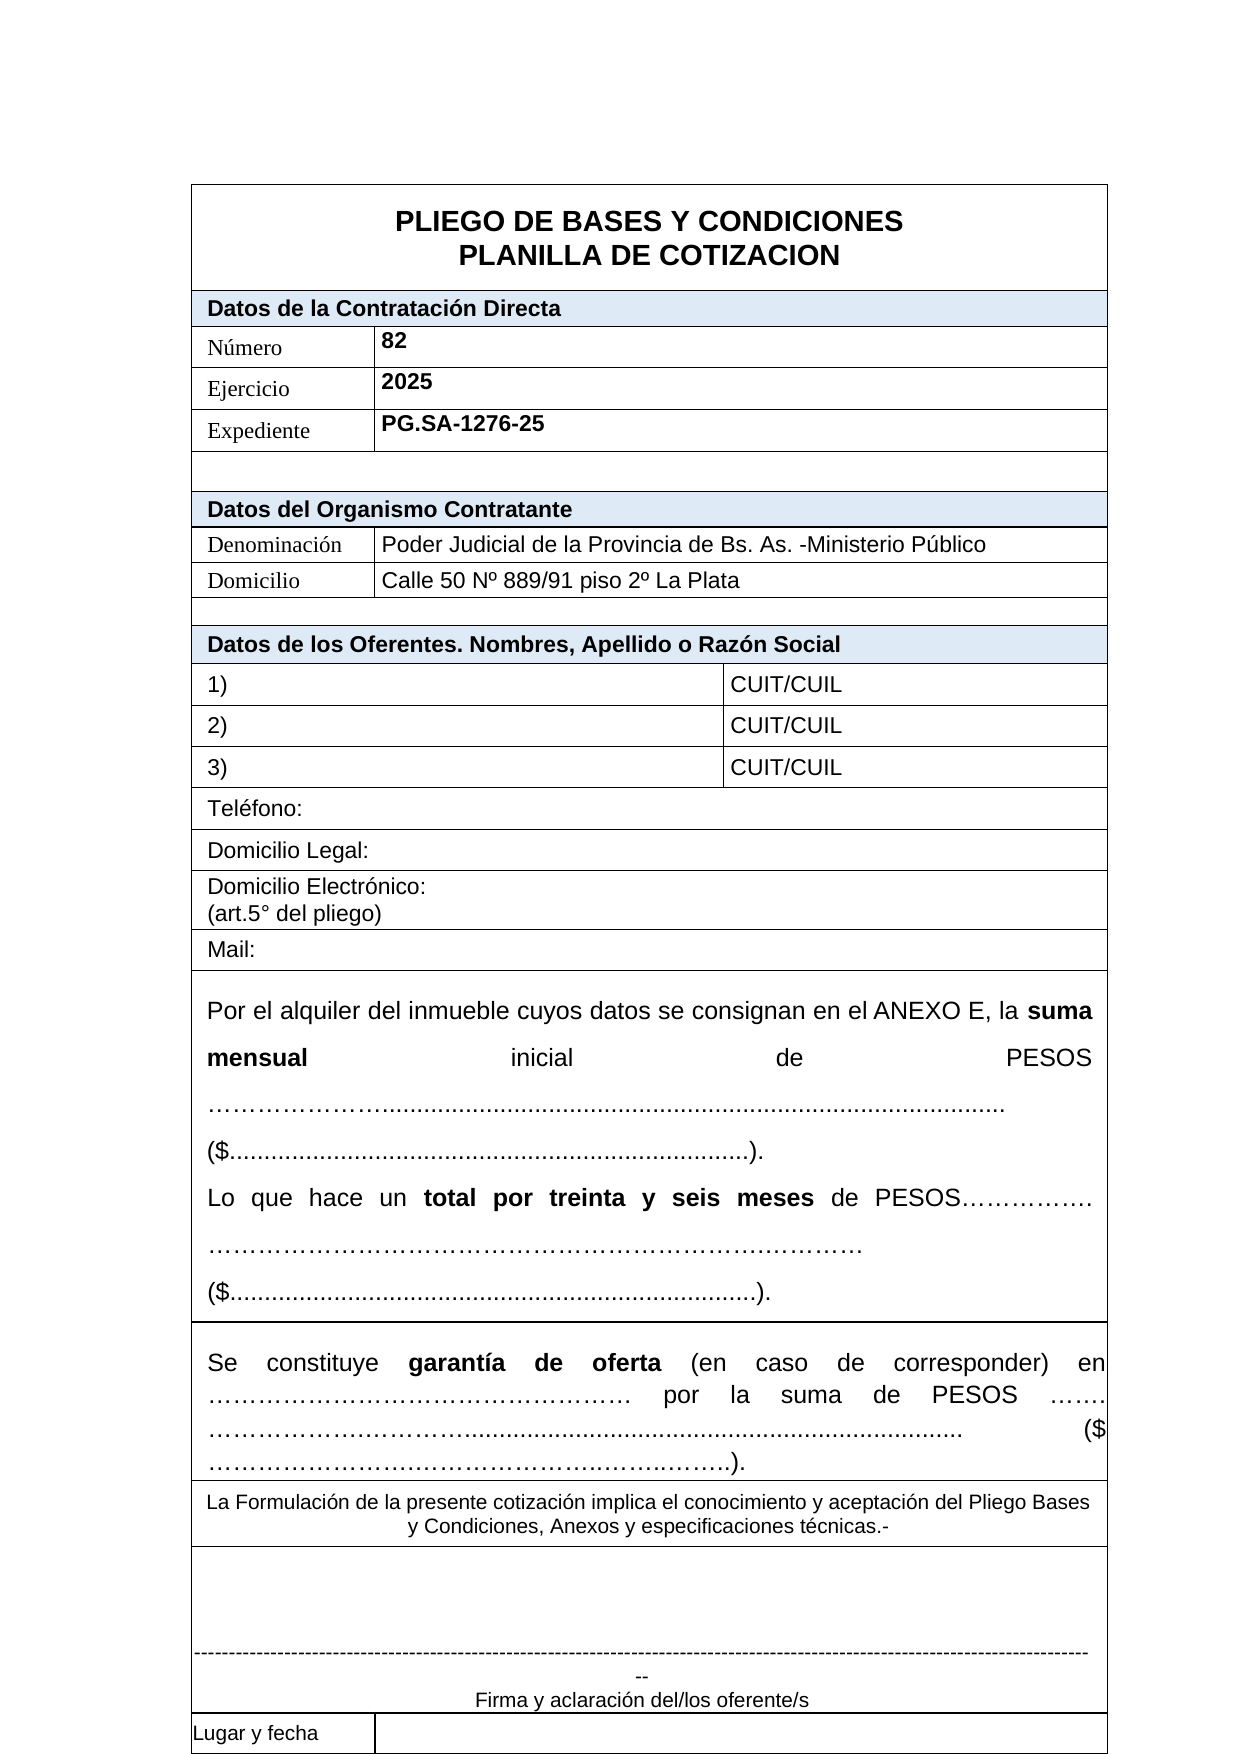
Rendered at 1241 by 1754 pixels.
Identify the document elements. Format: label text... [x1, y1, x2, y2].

table_cell Expediente [192, 410, 374, 451]
table_header PLIEGO DE BASES Y CONDICIONES PLANILLA DE COTIZACION [192, 185, 1107, 290]
table_cell Teléfono: [192, 788, 1107, 828]
table_cell Domicilio [192, 563, 374, 597]
table_cell CUIT/CUIL [724, 664, 1107, 704]
table_cell 82 [375, 327, 1107, 367]
table_cell Datos del Organismo Contratante [192, 492, 1107, 526]
table_cell La Formulación de la presente cotización implica el conocimiento y aceptación del Pliego Bases y Condiciones, Anexos y especificaciones técnicas.- [192, 1481, 1107, 1546]
table_cell CUIT/CUIL [724, 747, 1107, 787]
table_cell ----------------------------------------------------------------------------------------------------------------------------------- Firma y aclaración del/los oferente/s [192, 1547, 1107, 1712]
table_cell [376, 1714, 1107, 1753]
table_cell 2025 [375, 368, 1107, 409]
table_cell Poder Judicial de la Provincia de Bs. As. -Ministerio Público [375, 528, 1107, 562]
table_cell 3) [192, 747, 723, 787]
table_cell Calle 50 Nº 889/91 piso 2º La Plata [375, 563, 1107, 597]
table_cell Datos de los Oferentes. Nombres, Apellido o Razón Social [192, 626, 1107, 663]
table_cell Domicilio Legal: [192, 830, 1107, 870]
table_cell Domicilio Electrónico: (art.5° del pliego) [192, 871, 1107, 928]
table_cell Mail: [192, 930, 1107, 970]
table_cell Lugar y fecha [192, 1714, 374, 1753]
table_cell CUIT/CUIL [724, 706, 1107, 746]
table_cell [192, 598, 1107, 625]
table_cell Datos de la Contratación Directa [192, 291, 1107, 326]
table_cell PG.SA-1276-25 [375, 410, 1107, 451]
table_cell Se constituye garantía de oferta (en caso de corresponder) en …………………………………………… por la suma de PESOS …….……………….…………........................................................................ ($ …………………….…………………..……..……..). [192, 1323, 1107, 1479]
table_cell 1) [192, 664, 723, 704]
table_cell Ejercicio [192, 368, 374, 409]
table_cell Por el alquiler del inmueble cuyos datos se consignan en el ANEXO E, la suma mensual inicial de PESOS ………………….......................................................................................... ($...........................................................................). Lo que hace un total por treinta y seis meses de PESOS…………….………………………………………………………….………… ($............................................................................). [192, 971, 1107, 1321]
table_cell Denominación [192, 528, 374, 562]
table_cell 2) [192, 706, 723, 746]
table_cell [192, 452, 1107, 491]
table_cell Número [192, 327, 374, 367]
